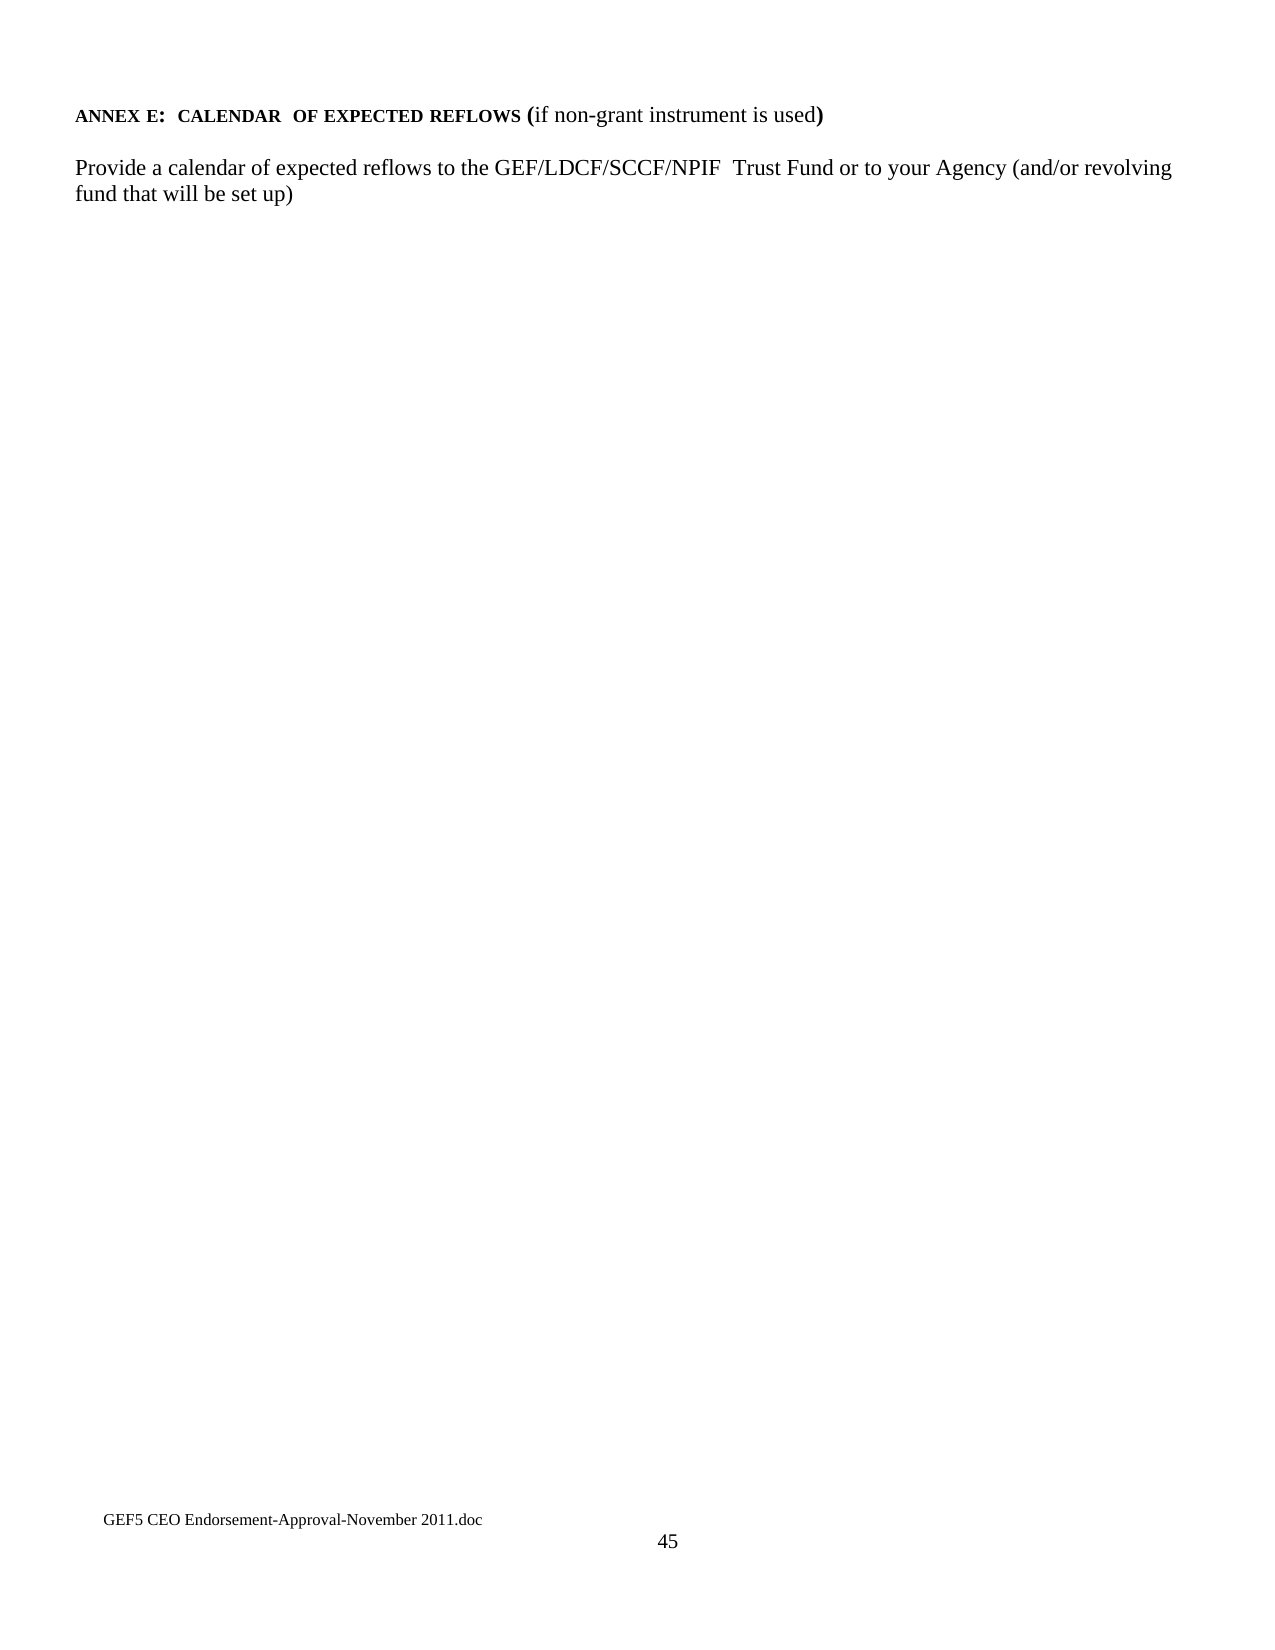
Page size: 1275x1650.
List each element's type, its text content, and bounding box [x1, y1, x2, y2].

text Provide a calendar of expected reflows to the GEF/LDCF/SCCF/NPIF Trust Fund or to your Agency (and/or revolving fund that will be set up) [75, 154, 1181, 207]
text annex e: calendar of expected reflows (if non-grant instrument is used) [75, 101, 1181, 128]
